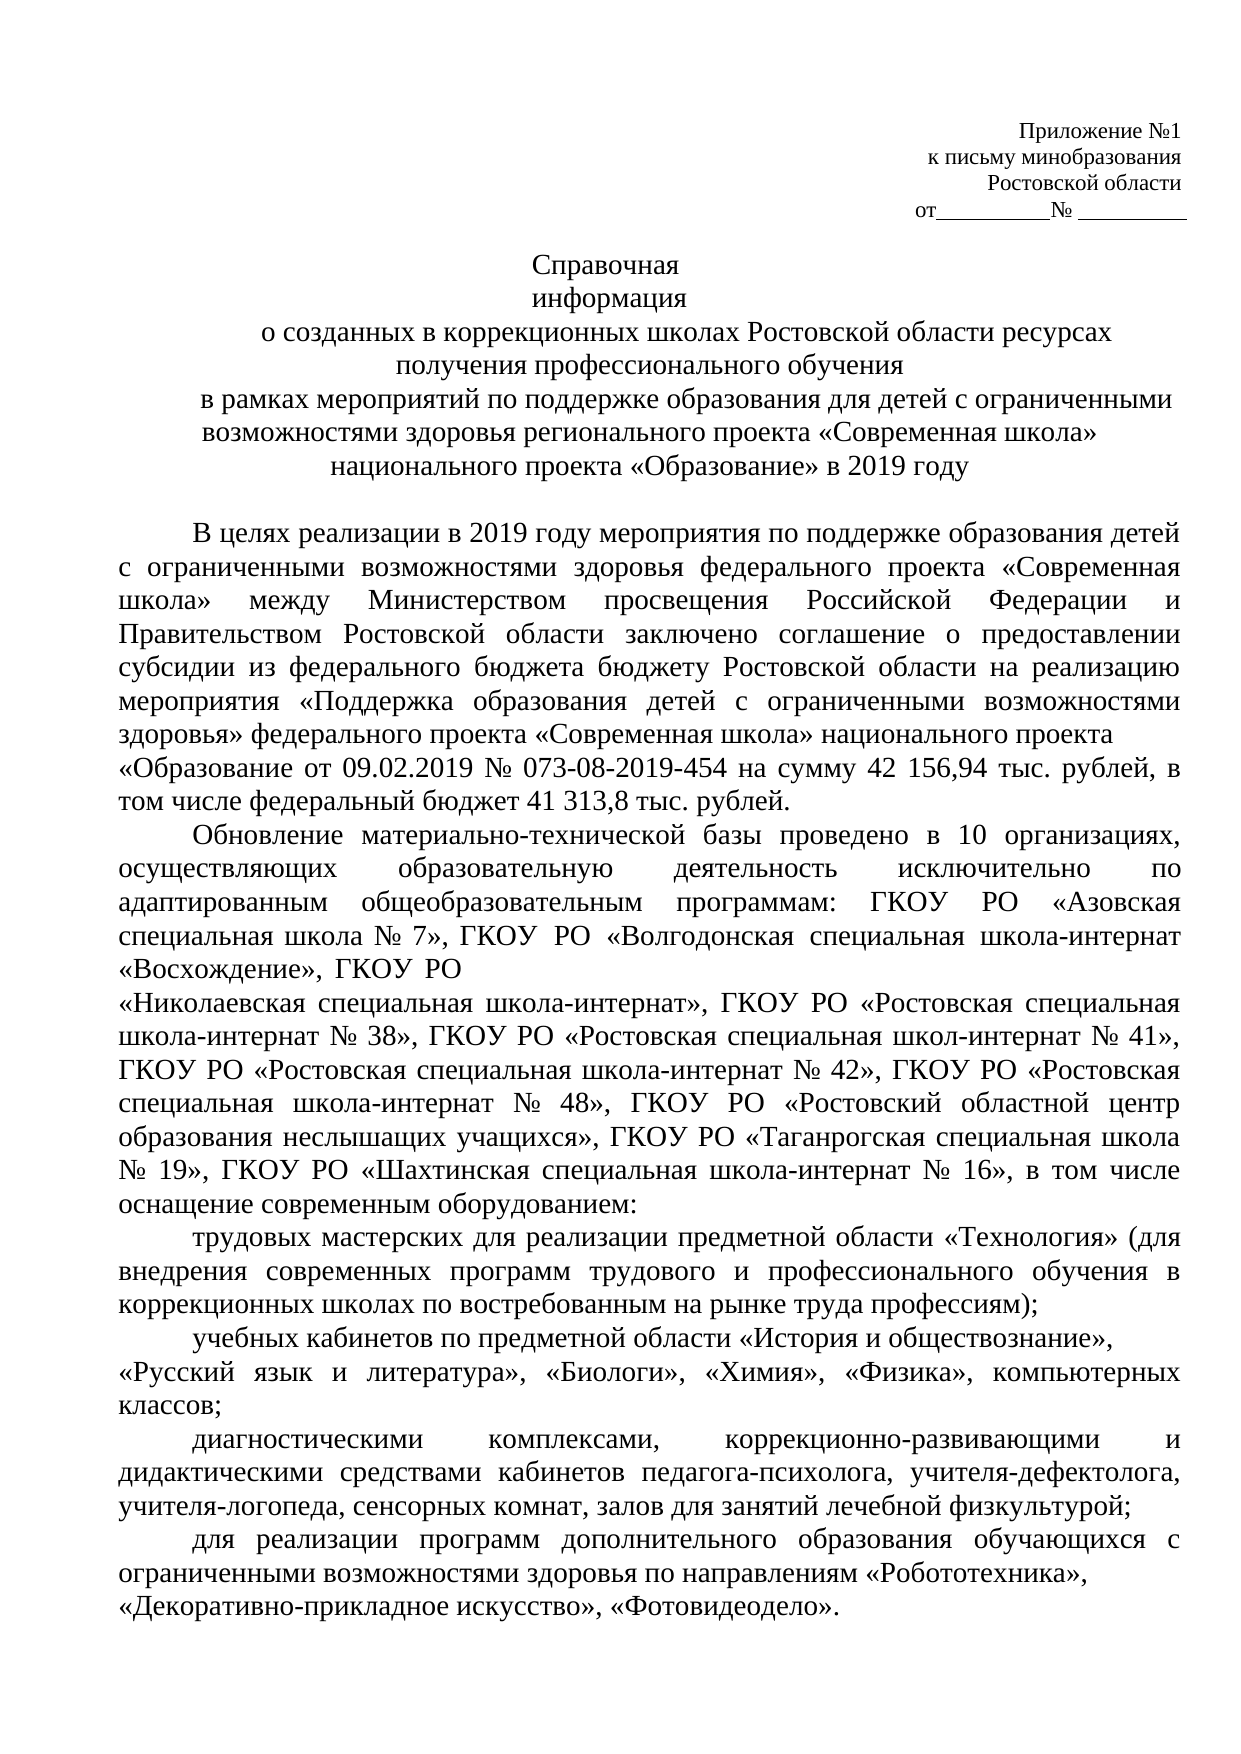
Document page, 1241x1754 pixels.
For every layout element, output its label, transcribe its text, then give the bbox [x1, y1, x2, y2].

text учебных кабинетов по предметной области «История и обществознание», [192, 1320, 1198, 1354]
text Обновление материально-технической базы проведено в 10 организациях, осуществляющих образовательную деятельность исключительно по адаптированным общеобразовательным программам: ГКОУ РО «Азовская специальная школа № 7», ГКОУ РО «Волгодонская специальная школа-интернат «Восхождение», ГКОУ РО [118, 817, 1181, 985]
text «Николаевская специальная школа-интернат», ГКОУ РО «Ростовская специальная школа-интернат № 38», ГКОУ РО «Ростовская специальная школ-интернат № 41», ГКОУ РО «Ростовская специальная школа-интернат № 42», ГКОУ РО «Ростовская специальная школа-интернат № 48», ГКОУ РО «Ростовский областной центр образования неслышащих учащихся», ГКОУ РО «Таганрогская специальная школа [118, 985, 1181, 1152]
text о созданных в коррекционных школах Ростовской области ресурсах получения профессионального обучения [261, 314, 1114, 381]
text «Образование от 09.02.2019 № 073-08-2019-454 на сумму 42 156,94 тыс. рублей, в том числе федеральный бюджет 41 313,8 тыс. рублей. [118, 750, 1181, 817]
text национального проекта «Образование» в 2019 году [330, 448, 1198, 482]
text для реализации программ дополнительного образования обучающихся с ограниченными возможностями здоровья по направлениям «Робототехника», [118, 1521, 1181, 1588]
text Приложение №1 к письму минобразования Ростовской области [927, 117, 1181, 196]
text № 19», ГКОУ РО «Шахтинская специальная школа-интернат № 16», в том числе оснащение современным оборудованием: [118, 1152, 1181, 1219]
text «Русский язык и литература», «Биологи», «Химия», «Физика», компьютерных классов; [118, 1354, 1181, 1421]
text от № [846, 196, 1187, 222]
text В целях реализации в 2019 году мероприятия по поддержке образования детей с ограниченными возможностями здоровья федерального проекта «Современная школа» между Министерством просвещения Российской Федерации и Правительством Ростовской области заключено соглашение о предоставлении субсидии из федерального бюджета бюджету Ростовской области на реализацию мероприятия «Поддержка образования детей с ограниченными возможностями здоровья» федерального проекта «Современная школа» национального проекта [118, 515, 1181, 750]
text «Декоративно-прикладное искусство», «Фотовидеодело». [118, 1588, 1198, 1622]
text трудовых мастерских для реализации предметной области «Технология» (для внедрения современных программ трудового и профессионального обучения в коррекционных школах по востребованным на рынке труда профессиям); [118, 1219, 1181, 1320]
text диагностическими комплексами, коррекционно-развивающими и дидактическими средствами кабинетов педагога-психолога, учителя-дефектолога, учителя-логопеда, сенсорных комнат, залов для занятий лечебной физкультурой; [118, 1421, 1181, 1521]
text в рамках мероприятий по поддержке образования для детей с ограниченными возможностями здоровья регионального проекта «Современная школа» [200, 381, 1175, 448]
text Справочная информация [532, 247, 841, 314]
